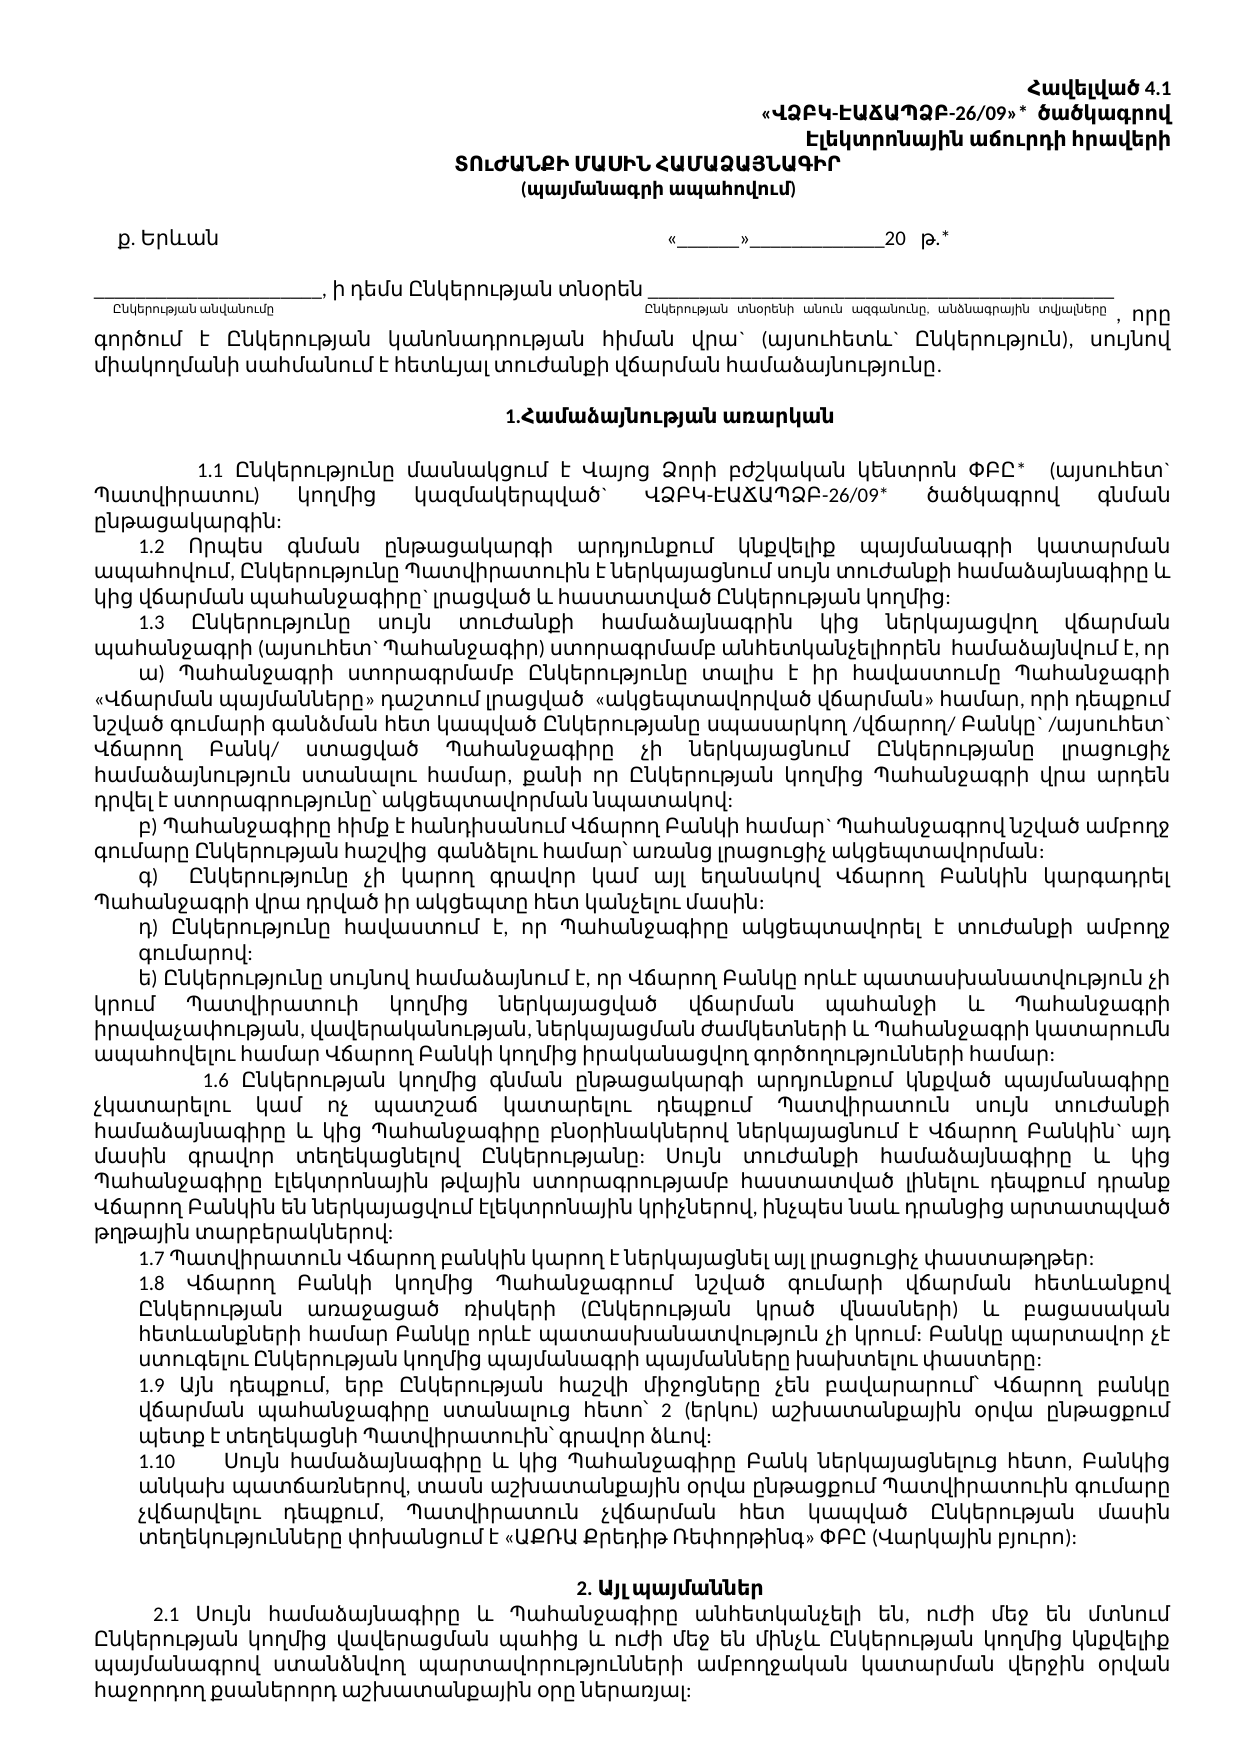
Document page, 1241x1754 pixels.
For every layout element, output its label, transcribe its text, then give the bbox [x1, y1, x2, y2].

text 2.1 Սույն համաձայնագիրը և Պահանջագիրը անհետկանչելի են, ուժի մեջ են մտնում Ընկերության կողմից վավերացման պահից և ուժի մեջ են մինչև Ընկերության կողմից կնքվելիք պայմանագրով ստանձնվող պարտավորությունների ամբողջական կատարման վերջին օրվան հաջորդող քսաներորդ աշխատանքային օրը ներառյալ: [94, 1601, 1171, 1702]
text (պայմանագրի ապահովում) [94, 177, 1171, 199]
text 2. Այլ պայմաններ [169, 1575, 1171, 1601]
text 1.10 Սույն համաձայնագիրը և կից Պահանջագիրը Բանկ ներկայացնելուց հետո, Բանկից անկախ պատճառներով, տասն աշխատանքային օրվա ընթացքում Պատվիրատուին գումարը չվճարվելու դեպքում, Պատվիրատուն չվճարման հետ կապված Ընկերության մասին տեղեկությունները փոխանցում է «ԱՔՌԱ Քրեդիթ Ռեփորթինգ» ՓԲԸ (Վարկային բյուրո): [138, 1448, 1171, 1550]
text դ) Ընկերությունը հավաստում է, որ Պահանջագիրը ակցեպտավորել է տուժանքի ամբողջ գումարով: [138, 914, 1171, 965]
text Էլեկտրոնային աճուրդի հրավերի [94, 126, 1171, 151]
text 1.7 Պատվիրատուն Վճարող բանկին կարող է ներկայացնել այլ լրացուցիչ փաստաթղթեր: [138, 1245, 1171, 1270]
text ք. Երևան «______»_____________20 թ.* [94, 225, 1171, 250]
text ՏՈւԺԱՆՔԻ ՄԱՍԻՆ ՀԱՄԱՁԱՅՆԱԳԻՐ [94, 151, 1171, 177]
text 1.2 Որպես գնման ընթացակարգի արդյունքում կնքվելիք պայմանագրի կատարման ապահովում, Ընկերությունը Պատվիրատուին է ներկայացնում սույն տուժանքի համաձայնագիրը և կից վճարման պահանջագիրը` լրացված և հաստատված Ընկերության կողմից: [94, 533, 1171, 609]
text 1.3 Ընկերությունը սույն տուժանքի համաձայնագրին կից ներկայացվող վճարման պահանջագրի (այսուհետ` Պահանջագիր) ստորագրմամբ անհետկանչելիորեն համաձայնվում է, որ [94, 609, 1171, 660]
text ա) Պահանջագրի ստորագրմամբ Ընկերությունը տալիս է իր հավաստումը Պահանջագրի «Վճարման պայմանները» դաշտում լրացված «ակցեպտավորված վճարման» համար, որի դեպքում նշված գումարի գանձման հետ կապված Ընկերությանը սպասարկող /վճարող/ Բանկը` /այսուհետ` Վճարող Բանկ/ ստացված Պահանջագիրը չի ներկայացնում Ընկերությանը լրացուցիչ համաձայնություն ստանալու համար, քանի որ Ընկերության կողմից Պահանջագրի վրա արդեն դրվել է ստորագրությունը՝ ակցեպտավորման նպատակով: [94, 660, 1171, 813]
text ե) Ընկերությունը սույնով համաձայնում է, որ Վճարող Բանկը որևէ պատասխանատվություն չի կրում Պատվիրատուի կողմից ներկայացված վճարման պահանջի և Պահանջագրի իրավաչափության, վավերականության, ներկայացման ժամկետների և Պահանջագրի կատարումն ապահովելու համար Վճարող Բանկի կողմից իրականացվող գործողությունների համար: [94, 965, 1171, 1067]
text գ) Ընկերությունը չի կարող գրավոր կամ այլ եղանակով Վճարող Բանկին կարգադրել Պահանջագրի վրա դրված իր ակցեպտը հետ կանչելու մասին: [94, 864, 1171, 914]
text 1.8 Վճարող Բանկի կողմից Պահանջագրում նշված գումարի վճարման հետևանքով Ընկերության առաջացած ռիսկերի (Ընկերության կրած վնասների) և բացասական հետևանքների համար Բանկը որևէ պատասխանատվություն չի կրում: Բանկը պարտավոր չէ ստուգելու Ընկերության կողմից պայմանագրի պայմանները խախտելու փաստերը: [138, 1270, 1171, 1372]
text Ընկերության անվանումը Ընկերության տնօրենի անուն ազգանունը, անձնագրային տվյալները , որը գործում է Ընկերության կանոնադրության հիման վրա` (այսուհետև` Ընկերություն), սույնով միակողմանի սահմանում է հետևյալ տուժանքի վճարման համաձայնությունը. [94, 301, 1171, 377]
text «ՎՁԲԿ-ԷԱՃԱՊՁԲ-26/09»* ծածկագրով [94, 100, 1171, 126]
text 1.Համաձայնության առարկան [169, 403, 1171, 428]
text 1.6 Ընկերության կողմից գնման ընթացակարգի արդյունքում կնքված պայմանագիրը չկատարելու կամ ոչ պատշաճ կատարելու դեպքում Պատվիրատուն սույն տուժանքի համաձայնագիրը և կից Պահանջագիրը բնօրինակներով ներկայացնում է Վճարող Բանկին` այդ մասին գրավոր տեղեկացնելով Ընկերությանը: Սույն տուժանքի համաձայնագիրը և կից Պահանջագիրը էլեկտրոնային թվային ստորագրությամբ հաստատված լինելու դեպքում դրանք Վճարող Բանկին են ներկայացվում էլեկտրոնային կրիչներով, ինչպես նաև դրանցից արտատպված թղթային տարբերակներով: [94, 1067, 1171, 1245]
text բ) Պահանջագիրը հիմք է հանդիսանում Վճարող Բանկի համար` Պահանջագրով նշված ամբողջ գումարը Ընկերության հաշվից գանձելու համար՝ առանց լրացուցիչ ակցեպտավորման: [94, 813, 1171, 864]
text ______________________, ի դեմս Ընկերության տնօրեն _____________________________________________ [94, 276, 1171, 301]
text Հավելված 4.1 [94, 75, 1171, 100]
text 1.1 Ընկերությունը մասնակցում է Վայոց Ձորի բժշկական կենտրոն ՓԲԸ* (այսուհետ` Պատվիրատու) կողմից կազմակերպված` ՎՁԲԿ-ԷԱՃԱՊՁԲ-26/09* ծածկագրով գնման ընթացակարգին: [94, 457, 1171, 533]
text 1.9 Այն դեպքում, երբ Ընկերության հաշվի միջոցները չեն բավարարում՝ Վճարող բանկը վճարման պահանջագիրը ստանալուց հետո՝ 2 (երկու) աշխատանքային օրվա ընթացքում պետք է տեղեկացնի Պատվիրատուին՝ գրավոր ձևով: [138, 1372, 1171, 1448]
